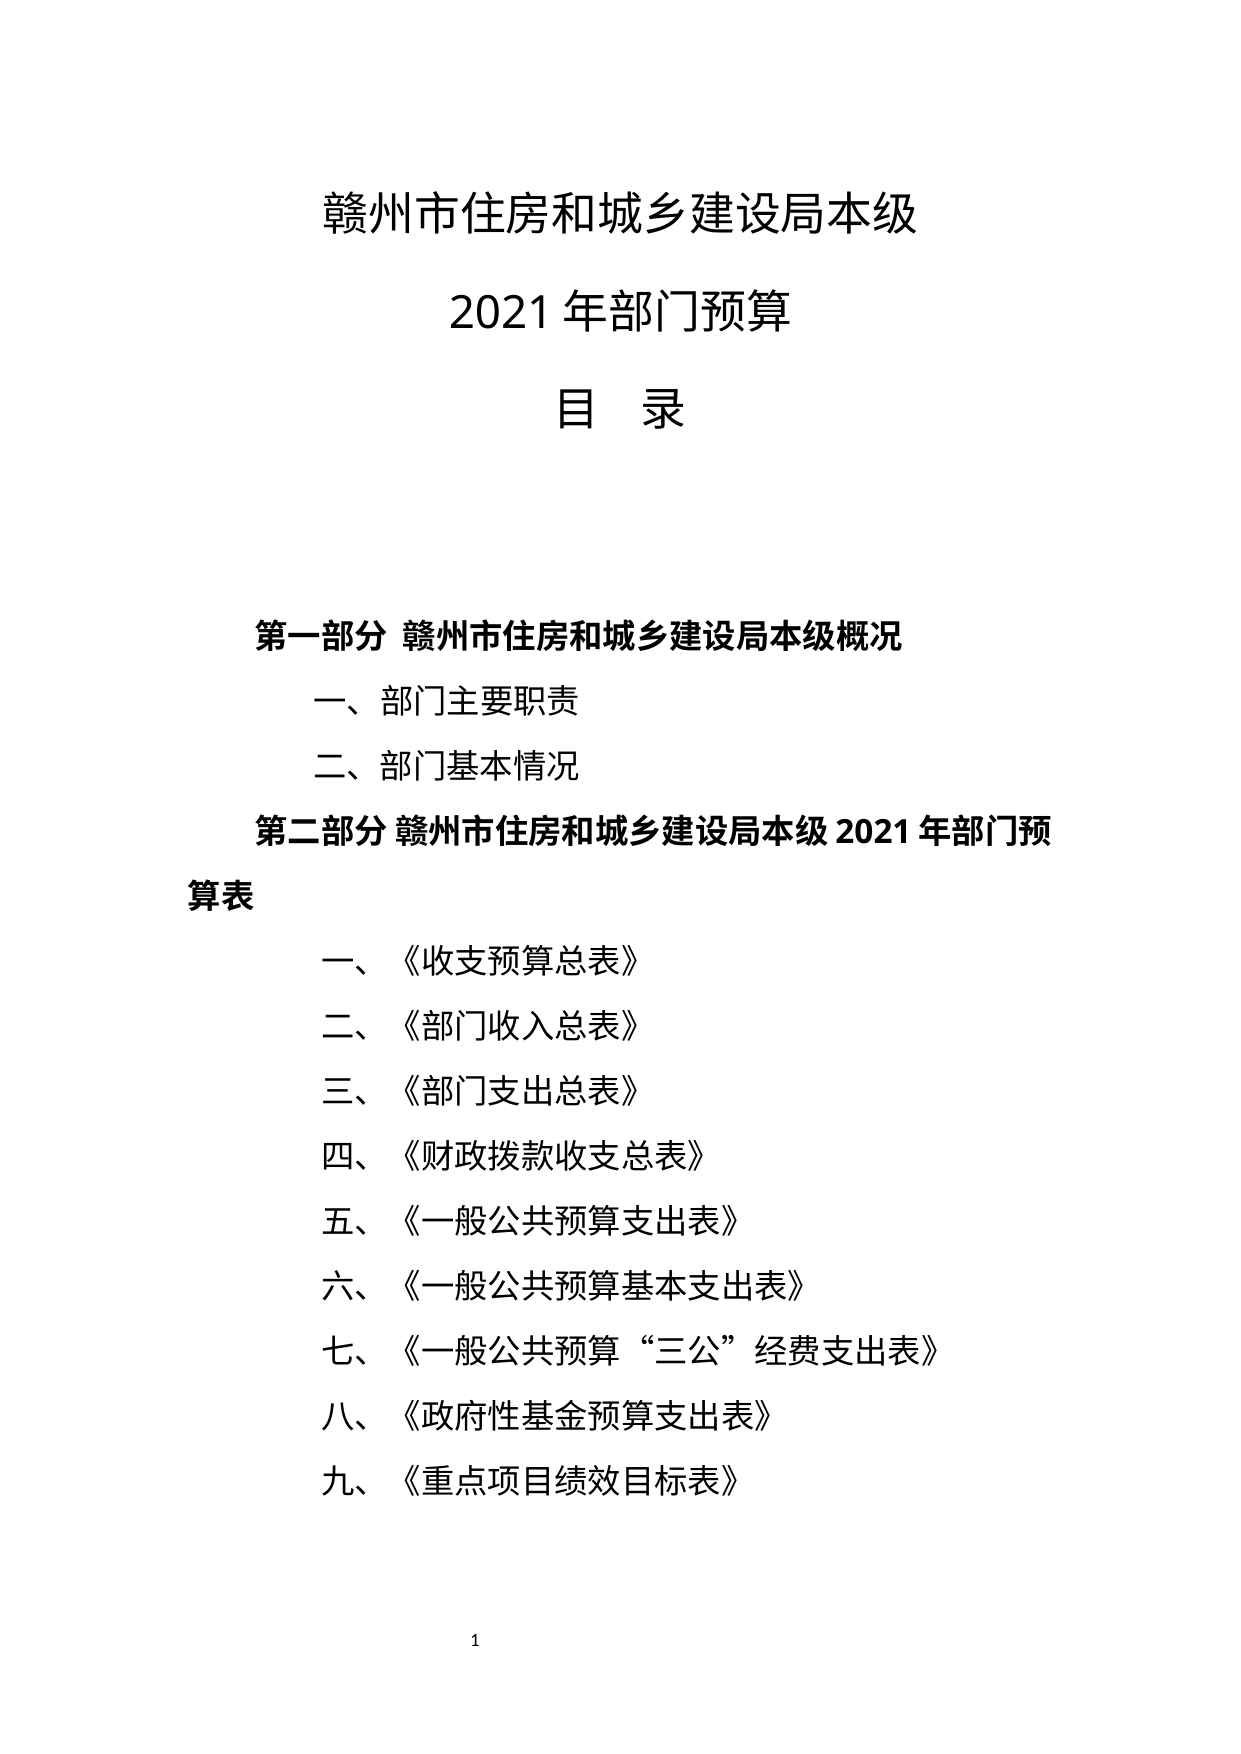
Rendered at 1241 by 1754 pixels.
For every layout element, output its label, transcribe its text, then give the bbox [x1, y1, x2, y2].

text 赣州市住房和城乡建设局本级 [187, 162, 1053, 259]
text 2021年部门预算 [187, 259, 1053, 357]
text 一、部门主要职责 [187, 667, 1053, 732]
text 七、《一般公共预算“三公”经费支出表》 [187, 1317, 1053, 1382]
text 二、部门基本情况 [187, 732, 1053, 797]
text 一、《收支预算总表》 [187, 927, 1053, 992]
text 三、《部门支出总表》 [187, 1057, 1053, 1122]
text 第二部分 赣州市住房和城乡建设局本级2021年部门预算表 [187, 797, 1053, 927]
text 第一部分 赣州市住房和城乡建设局本级概况 [187, 602, 1053, 667]
text 四、《财政拨款收支总表》 [187, 1122, 1053, 1187]
text 五、《一般公共预算支出表》 [187, 1187, 1053, 1252]
text 九、《重点项目绩效目标表》 [187, 1447, 1053, 1512]
text 六、《一般公共预算基本支出表》 [187, 1252, 1053, 1317]
text 二、《部门收入总表》 [187, 992, 1053, 1057]
text 目 录 [187, 357, 1053, 454]
text 八、《政府性基金预算支出表》 [187, 1382, 1053, 1447]
